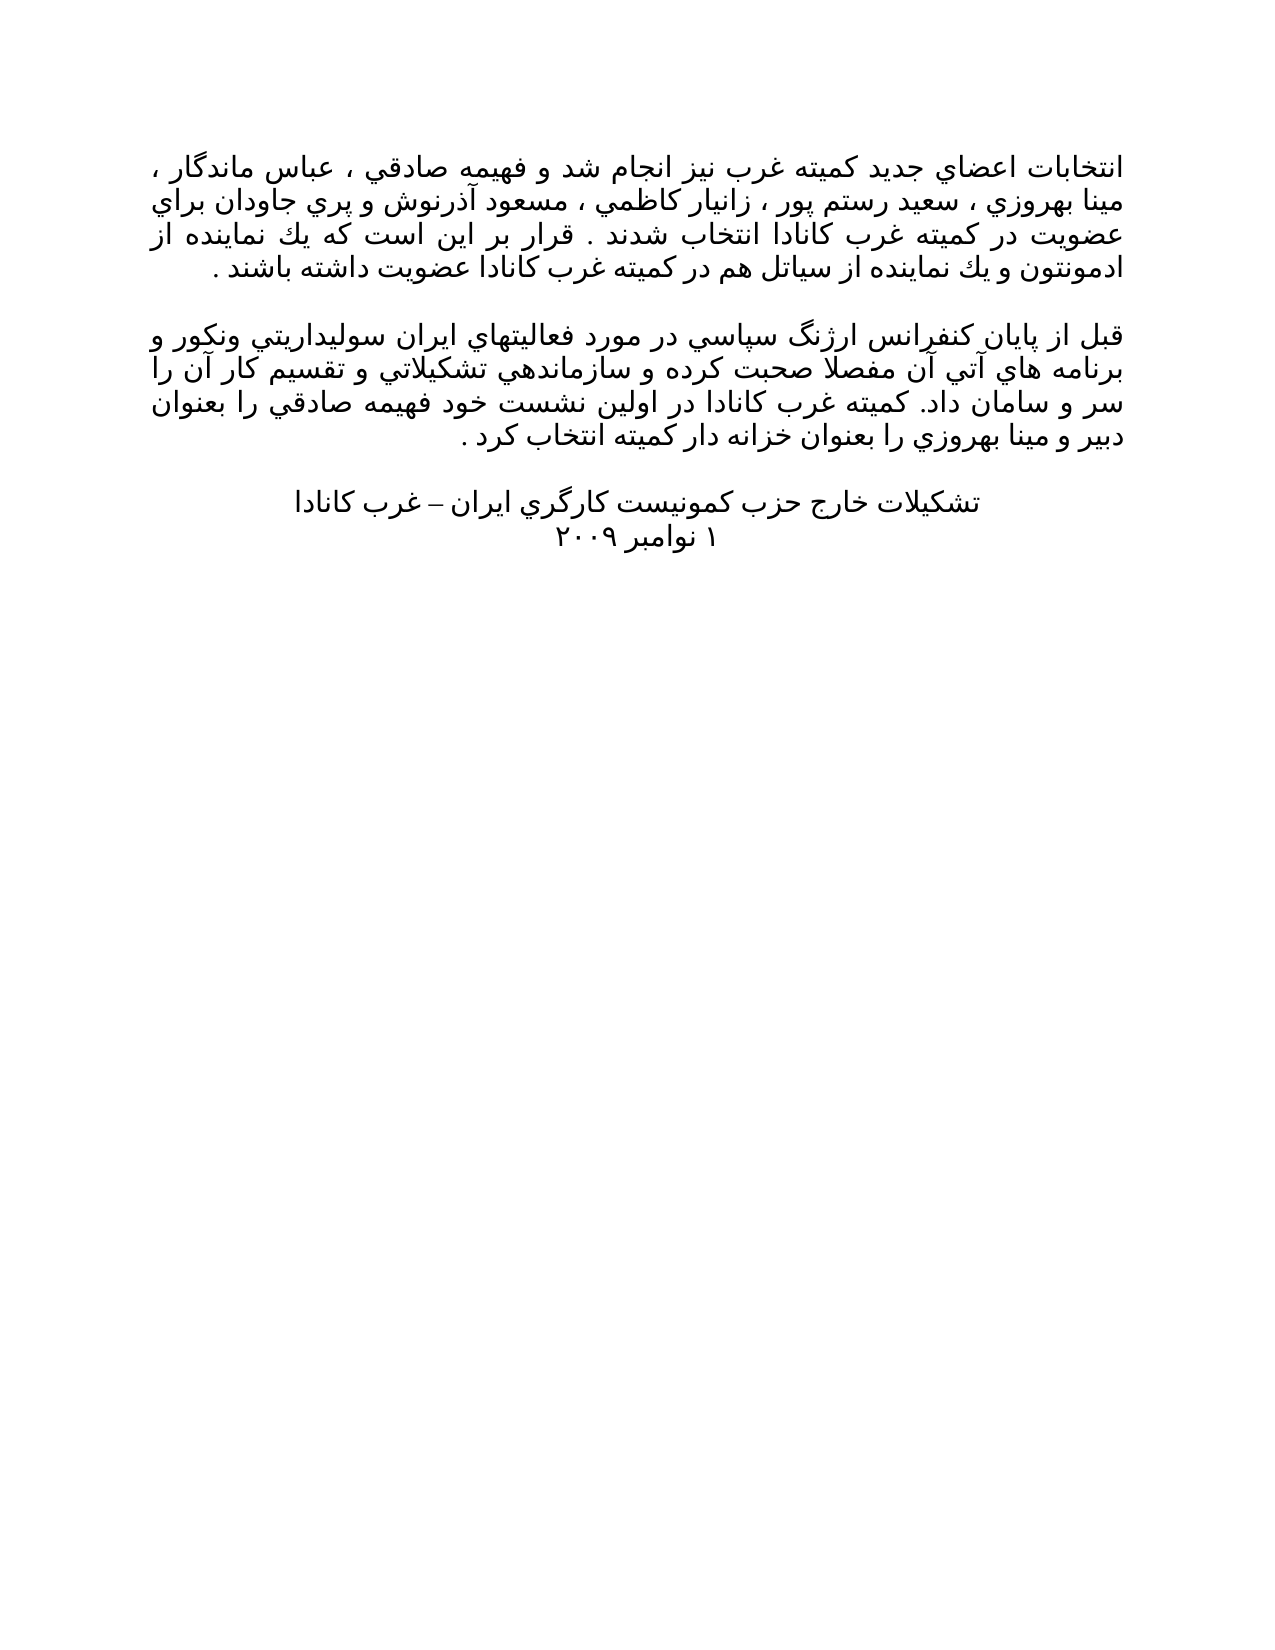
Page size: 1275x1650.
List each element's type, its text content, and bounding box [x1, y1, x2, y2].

text ١ نوامبر ٢٠٠٩ [150, 519, 1125, 552]
text قبل از پايان كنفرانس ارژنگ سپاسي در مورد فعاليتهاي ايران سوليداريتي ونكور و برنامه هاي آتي آن مفصلا صحبت كرده و سازماندهي تشكيلاتي و تقسيم كار آن را سر و سامان داد. كميته غرب كانادا در اولين نشست خود فهيمه صادقي را بعنوان دبير و مينا بهروزي را بعنوان خزانه دار كميته انتخاب كرد . [150, 318, 1125, 452]
text انتخابات اعضاي جديد كميته غرب نيز انجام شد و فهيمه صادقي ، عباس ماندگار ، مينا بهروزي ، سعيد رستم پور ، زانيار كاظمي ، مسعود آذرنوش و پري جاودان براي عضويت در كميته غرب كانادا انتخاب شدند . قرار بر اين است كه يك نماينده از ادمونتون و يك نماينده از سياتل هم در كميته غرب كانادا عضويت داشته باشند . [150, 150, 1125, 284]
text تشكيلات خارج حزب كمونيست كارگري ايران – غرب كانادا [150, 485, 1125, 519]
